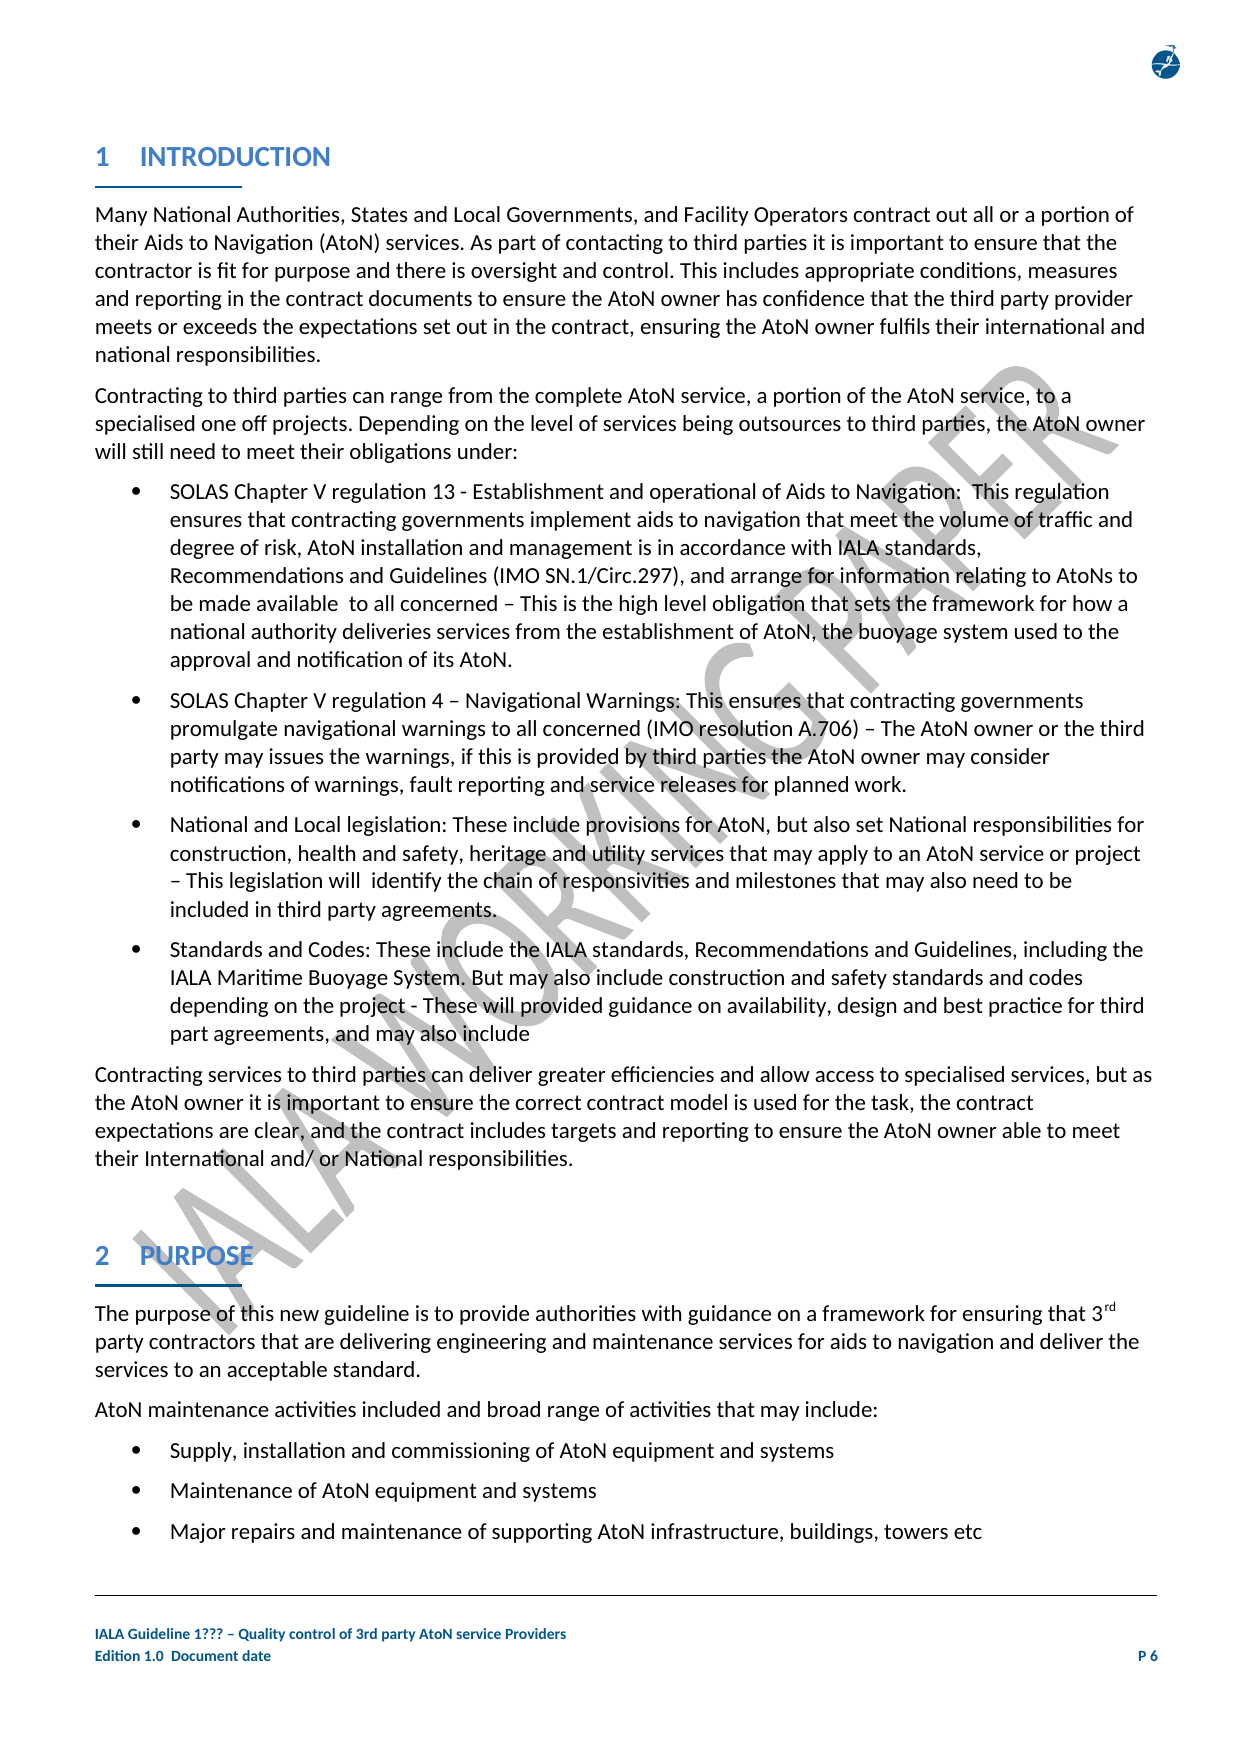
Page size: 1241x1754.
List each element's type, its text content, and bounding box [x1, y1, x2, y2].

list Major repairs and maintenance of supporting AtoN infrastructure, buildings, towers etc [132, 1517, 1157, 1545]
text Many National Authorities, States and Local Governments, and Facility Operators contract out all or a portion of their Aids to Navigation (AtoN) services. As part of contacting to third parties it is important to ensure that the contractor is fit for purpose and there is oversight and control. This includes appropriate conditions, measures and reporting in the contract documents to ensure the AtoN owner has confidence that the third party provider meets or exceeds the expectations set out in the contract, ensuring the AtoN owner fulfils their international and national responsibilities. [94, 200, 1157, 368]
list National and Local legislation: These include provisions for AtoN, but also set National responsibilities for construction, health and safety, heritage and utility services that may apply to an AtoN service or project – This legislation will identify the chain of responsivities and milestones that may also need to be included in third party agreements. [132, 811, 1157, 923]
list Maintenance of AtoN equipment and systems [132, 1477, 1157, 1505]
picture [1120, 0, 1239, 114]
text Contracting services to third parties can deliver greater efficiencies and allow access to specialised services, but as the AtoN owner it is important to ensure the correct contract model is used for the task, the contract expectations are clear, and the contract includes targets and reporting to ensure the AtoN owner able to meet their International and/ or National responsibilities. [94, 1060, 1157, 1172]
list SOLAS Chapter V regulation 13 - Establishment and operational of Aids to Navigation: This regulation ensures that contracting governments implement aids to navigation that meet the volume of traffic and degree of risk, AtoN installation and management is in accordance with IALA standards, Recommendations and Guidelines (IMO SN.1/Circ.297), and arrange for information relating to AtoNs to be made available to all concerned – This is the high level obligation that sets the framework for how a national authority deliveries services from the establishment of AtoN, the buoyage system used to the approval and notification of its AtoN. [132, 477, 1157, 673]
text AtoN maintenance activities included and broad range of activities that may include: [94, 1396, 1157, 1424]
subtitle Purpose [94, 1237, 1157, 1273]
list Standards and Codes: These include the IALA standards, Recommendations and Guidelines, including the IALA Maritime Buoyage System. But may also include construction and safety standards and codes depending on the project - These will provided guidance on availability, design and best practice for third part agreements, and may also include [132, 935, 1157, 1047]
subtitle INTRODUCTION [94, 138, 1157, 174]
text The purpose of this new guideline is to provide authorities with guidance on a framework for ensuring that 3rd party contractors that are delivering engineering and maintenance services for aids to navigation and deliver the services to an acceptable standard. [94, 1299, 1157, 1383]
text Contracting to third parties can range from the complete AtoN service, a portion of the AtoN service, to a specialised one off projects. Depending on the level of services being outsources to third parties, the AtoN owner will still need to meet their obligations under: [94, 381, 1157, 465]
list SOLAS Chapter V regulation 4 – Navigational Warnings: This ensures that contracting governments promulgate navigational warnings to all concerned (IMO resolution A.706) – The AtoN owner or the third party may issues the warnings, if this is provided by third parties the AtoN owner may consider notifications of warnings, fault reporting and service releases for planned work. [132, 686, 1157, 798]
list Supply, installation and commissioning of AtoN equipment and systems [132, 1436, 1157, 1464]
